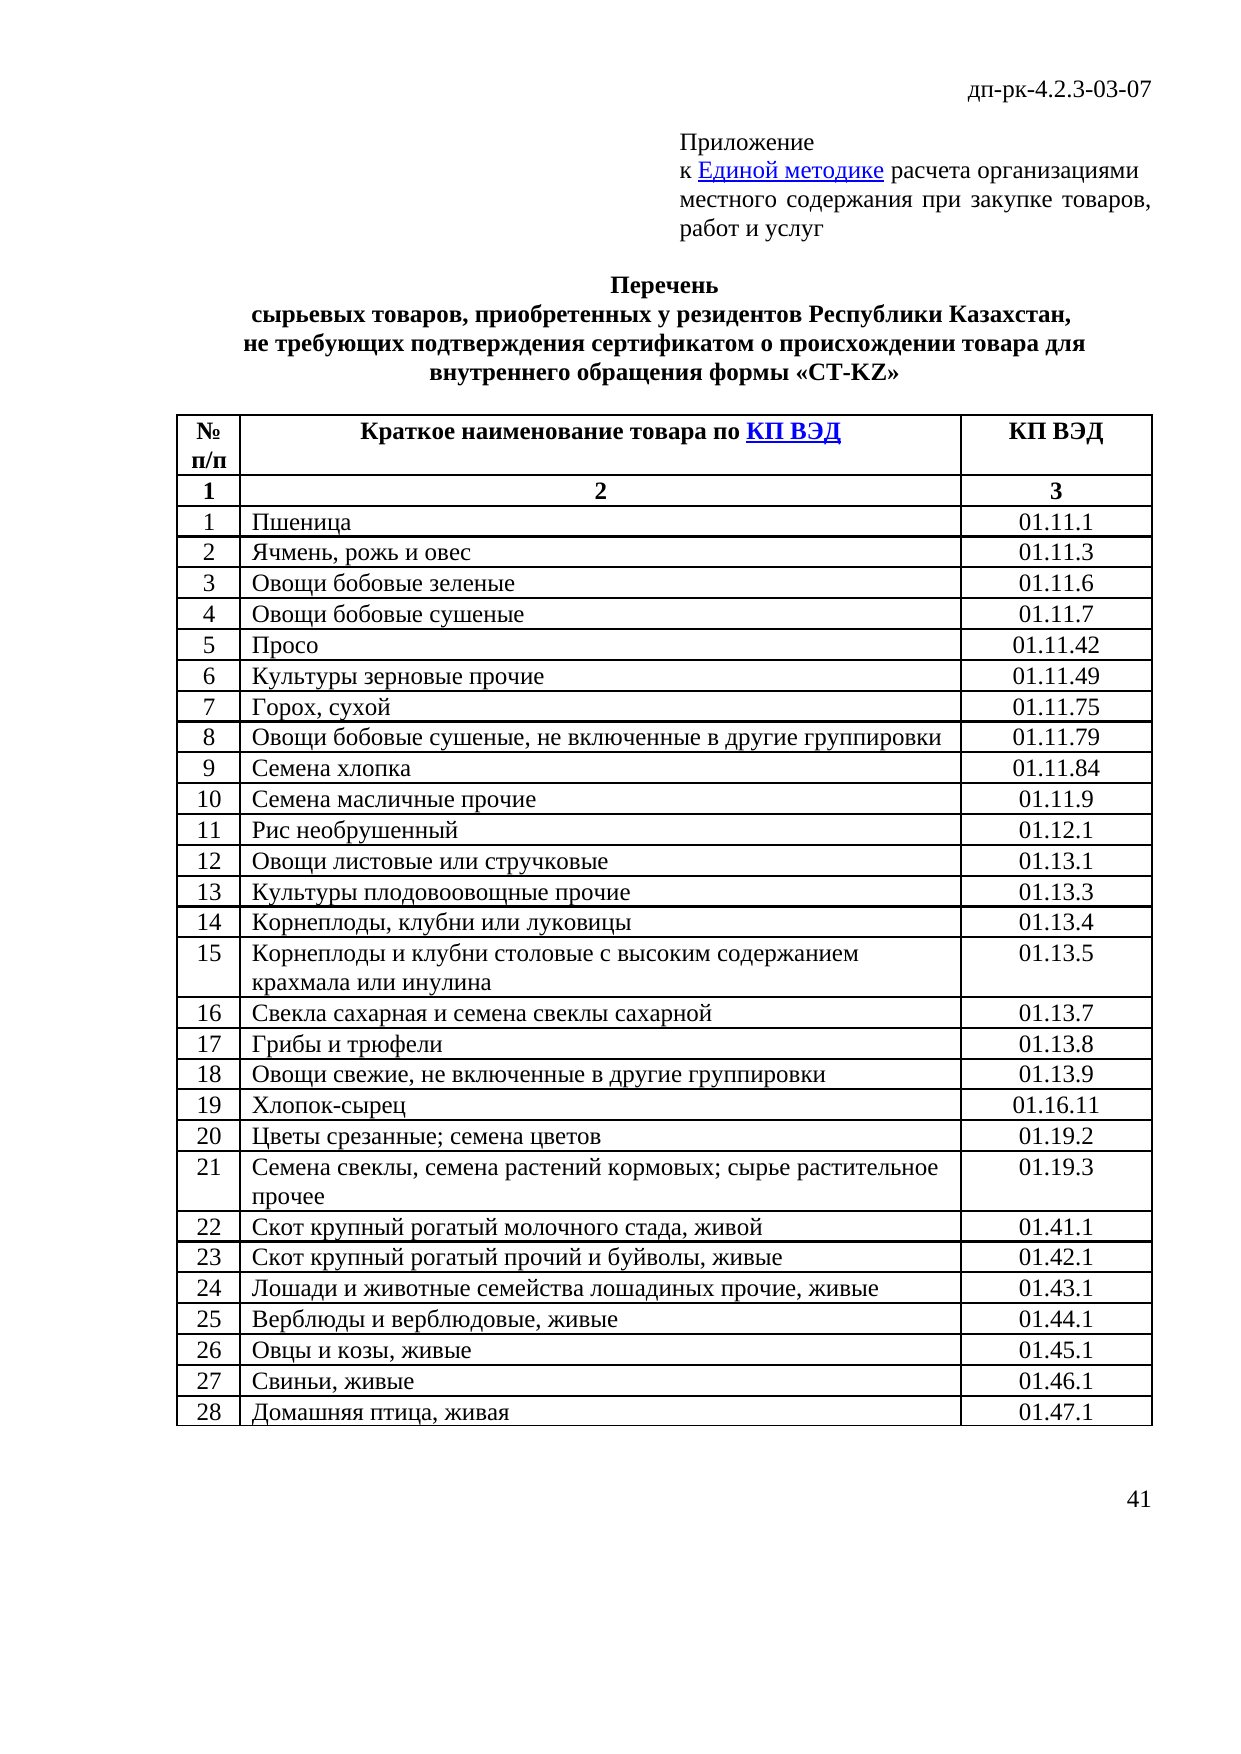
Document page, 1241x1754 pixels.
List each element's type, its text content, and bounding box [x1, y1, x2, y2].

table_cell Семена масличные прочие [241, 784, 960, 813]
table_cell 23 [178, 1243, 239, 1271]
table_cell 1 [178, 507, 239, 535]
table_cell 13 [178, 877, 239, 905]
table_cell 01.13.7 [962, 998, 1151, 1027]
table_cell 01.13.3 [962, 877, 1151, 905]
table_cell 3 [962, 476, 1151, 504]
table_cell Верблюды и верблюдовые, живые [241, 1304, 960, 1333]
table_cell 9 [178, 753, 239, 782]
table_cell 01.11.9 [962, 784, 1151, 813]
table_cell 01.11.42 [962, 630, 1151, 659]
table_cell 01.13.1 [962, 846, 1151, 874]
table_cell Хлопок-сырец [241, 1090, 960, 1119]
table_cell Свекла сахарная и семена свеклы сахарной [241, 998, 960, 1027]
table_cell 01.43.1 [962, 1273, 1151, 1302]
table_cell 01.16.11 [962, 1090, 1151, 1119]
table_cell 01.11.75 [962, 692, 1151, 720]
table_cell 01.44.1 [962, 1304, 1151, 1333]
table_cell 01.13.9 [962, 1060, 1151, 1088]
table_cell 18 [178, 1060, 239, 1088]
table_cell Культуры плодовоовощные прочие [241, 877, 960, 905]
text 41 [177, 1484, 1152, 1513]
table_cell 14 [178, 908, 239, 936]
table_cell 01.11.49 [962, 661, 1151, 689]
table_cell 01.45.1 [962, 1335, 1151, 1364]
table_cell 1 [178, 476, 239, 504]
table_cell Домашняя птица, живая [241, 1397, 960, 1425]
table_cell 28 [178, 1397, 239, 1425]
table_cell 01.19.3 [962, 1152, 1151, 1209]
table_cell 21 [178, 1152, 239, 1209]
table_cell Овощи бобовые сушеные, не включенные в другие группировки [241, 723, 960, 751]
table_cell 4 [178, 599, 239, 628]
table_cell 20 [178, 1121, 239, 1150]
table_cell 01.13.8 [962, 1029, 1151, 1057]
table_cell 25 [178, 1304, 239, 1333]
table_cell Овощи бобовые сушеные [241, 599, 960, 628]
table_cell 2 [178, 538, 239, 566]
table_cell 15 [178, 938, 239, 996]
table_cell 7 [178, 692, 239, 720]
table_cell 8 [178, 723, 239, 751]
table_cell Овощи свежие, не включенные в другие группировки [241, 1060, 960, 1088]
table_cell 01.13.4 [962, 908, 1151, 936]
table_cell 19 [178, 1090, 239, 1119]
table_cell Грибы и трюфели [241, 1029, 960, 1057]
table_cell 01.11.84 [962, 753, 1151, 782]
table_cell Овцы и козы, живые [241, 1335, 960, 1364]
table_cell Скот крупный рогатый молочного стада, живой [241, 1212, 960, 1240]
table_cell 10 [178, 784, 239, 813]
table_cell Семена свеклы, семена растений кормовых; сырье растительное прочее [241, 1152, 960, 1209]
table_cell 22 [178, 1212, 239, 1240]
table_header КП ВЭД [962, 416, 1151, 474]
table_cell 01.42.1 [962, 1243, 1151, 1271]
table_cell 01.47.1 [962, 1397, 1151, 1425]
table_cell 6 [178, 661, 239, 689]
text местного содержания при закупке товаров, работ и услуг [679, 184, 1152, 242]
table_cell 3 [178, 568, 239, 597]
table_cell Пшеница [241, 507, 960, 535]
table_header Краткое наименование товара по КП ВЭД [241, 416, 960, 474]
table_cell Ячмень, рожь и овес [241, 538, 960, 566]
text к Единой методике расчета организациями [679, 155, 1152, 184]
table_cell Корнеплоды, клубни или луковицы [241, 908, 960, 936]
table_cell Овощи листовые или стручковые [241, 846, 960, 874]
table_cell Свиньи, живые [241, 1366, 960, 1394]
table_cell Овощи бобовые зеленые [241, 568, 960, 597]
table_cell 01.11.1 [962, 507, 1151, 535]
table_cell Семена хлопка [241, 753, 960, 782]
text Перечень сырьевых товаров, приобретенных у резидентов Республики Казахстан, не требующих подтверждения сертификатом о происхождении товара для внутреннего обращения формы «CT-KZ» [177, 270, 1152, 385]
table_cell 17 [178, 1029, 239, 1057]
table_cell Корнеплоды и клубни столовые с высоким содержанием крахмала или инулина [241, 938, 960, 996]
table_cell Культуры зерновые прочие [241, 661, 960, 689]
table_cell Скот крупный рогатый прочий и буйволы, живые [241, 1243, 960, 1271]
text Приложение [679, 127, 1152, 155]
table_cell 01.11.6 [962, 568, 1151, 597]
table_cell 01.12.1 [962, 815, 1151, 844]
table_cell 16 [178, 998, 239, 1027]
table_cell Рис необрушенный [241, 815, 960, 844]
table_cell 27 [178, 1366, 239, 1394]
table_cell 01.11.7 [962, 599, 1151, 628]
table_header № п/п [178, 416, 239, 474]
table_cell Горох, сухой [241, 692, 960, 720]
table_cell Лошади и животные семейства лошадиных прочие, живые [241, 1273, 960, 1302]
table_cell 01.19.2 [962, 1121, 1151, 1150]
table_cell 26 [178, 1335, 239, 1364]
table_cell 2 [241, 476, 960, 504]
table_cell 01.46.1 [962, 1366, 1151, 1394]
table_cell Просо [241, 630, 960, 659]
table_cell 01.11.79 [962, 723, 1151, 751]
table_cell Цветы срезанные; семена цветов [241, 1121, 960, 1150]
table_cell 01.11.3 [962, 538, 1151, 566]
table_cell 01.41.1 [962, 1212, 1151, 1240]
table_cell 11 [178, 815, 239, 844]
table_cell 01.13.5 [962, 938, 1151, 996]
table_cell 5 [178, 630, 239, 659]
table_cell 24 [178, 1273, 239, 1302]
table_cell 12 [178, 846, 239, 874]
